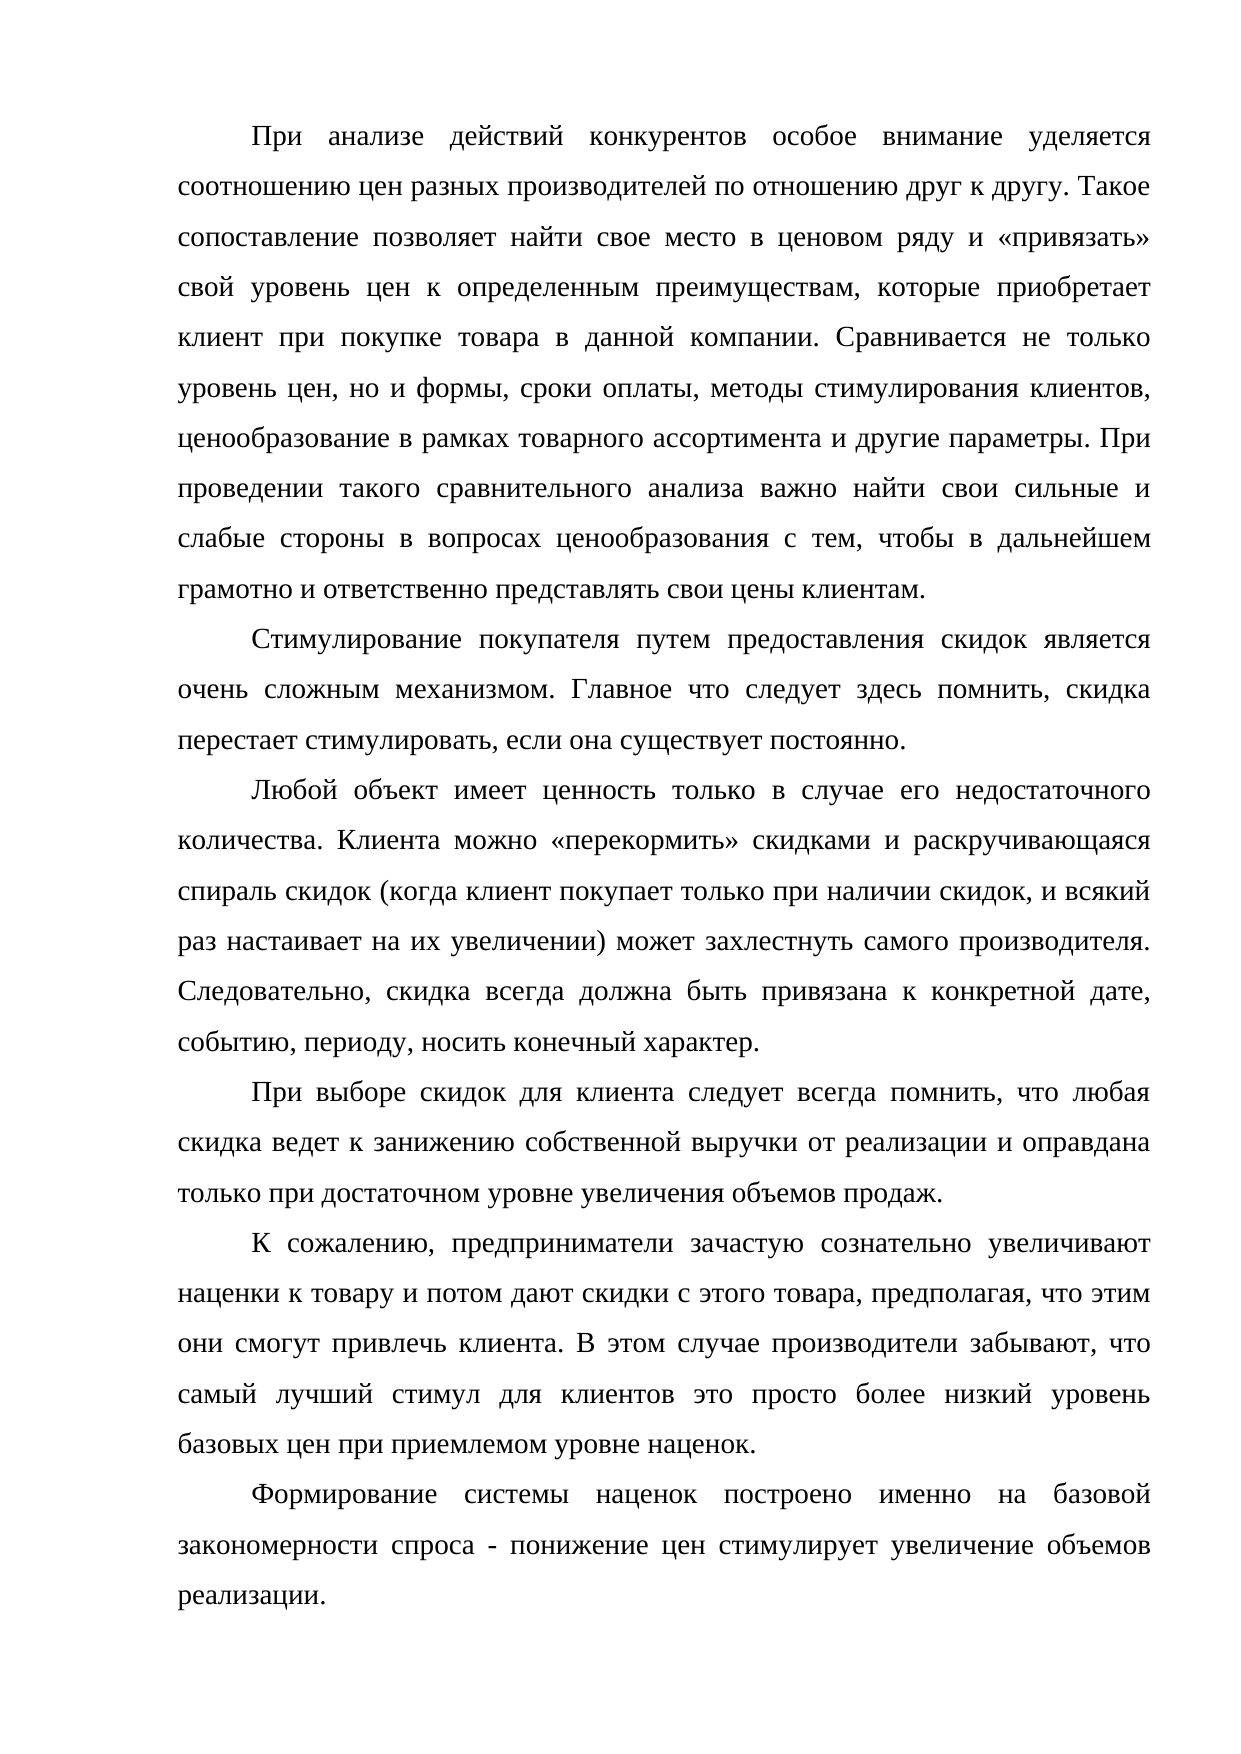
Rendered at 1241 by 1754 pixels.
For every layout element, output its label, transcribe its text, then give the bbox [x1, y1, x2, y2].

text Формирование системы наценок построено именно на базовой закономерности спроса - понижение цен стимулирует увеличение объемов реализации. [177, 1477, 1152, 1611]
text К сожалению, предприниматели зачастую сознательно увеличивают наценки к товару и потом дают скидки с этого товара, предполагая, что этим они смогут привлечь клиента. В этом случае производители забывают, что самый лучший стимул для клиентов это просто более низкий уровень базовых цен при приемлемом уровне наценок. [177, 1225, 1152, 1460]
text При выборе скидок для клиента следует всегда помнить, что любая скидка ведет к занижению собственной выручки от реализации и оправдана только при достаточном уровне увеличения объемов продаж. [177, 1074, 1152, 1208]
text При анализе действий конкурентов особое внимание уделяется соотношению цен разных производителей по отношению друг к другу. Такое сопоставление позволяет найти свое место в ценовом ряду и «привязать» свой уровень цен к определенным преимуществам, которые приобретает клиент при покупке товара в данной компании. Сравнивается не только уровень цен, но и формы, сроки оплаты, методы стимулирования клиентов, ценообразование в рамках товарного ассортимента и другие параметры. При проведении такого сравнительного анализа важно найти свои сильные и слабые стороны в вопросах ценообразования с тем, чтобы в дальнейшем грамотно и ответственно представлять свои цены клиентам. [177, 118, 1152, 604]
text Стимулирование покупателя путем предоставления скидок является очень сложным механизмом. Главное что следует здесь помнить, скидка перестает стимулировать, если она существует постоянно. [177, 621, 1152, 755]
text Любой объект имеет ценность только в случае его недостаточного количества. Клиента можно «перекормить» скидками и раскручивающаяся спираль скидок (когда клиент покупает только при наличии скидок, и всякий раз настаивает на их увеличении) может захлестнуть самого производителя. Следовательно, скидка всегда должна быть привязана к конкретной дате, событию, периоду, носить конечный характер. [177, 772, 1152, 1057]
